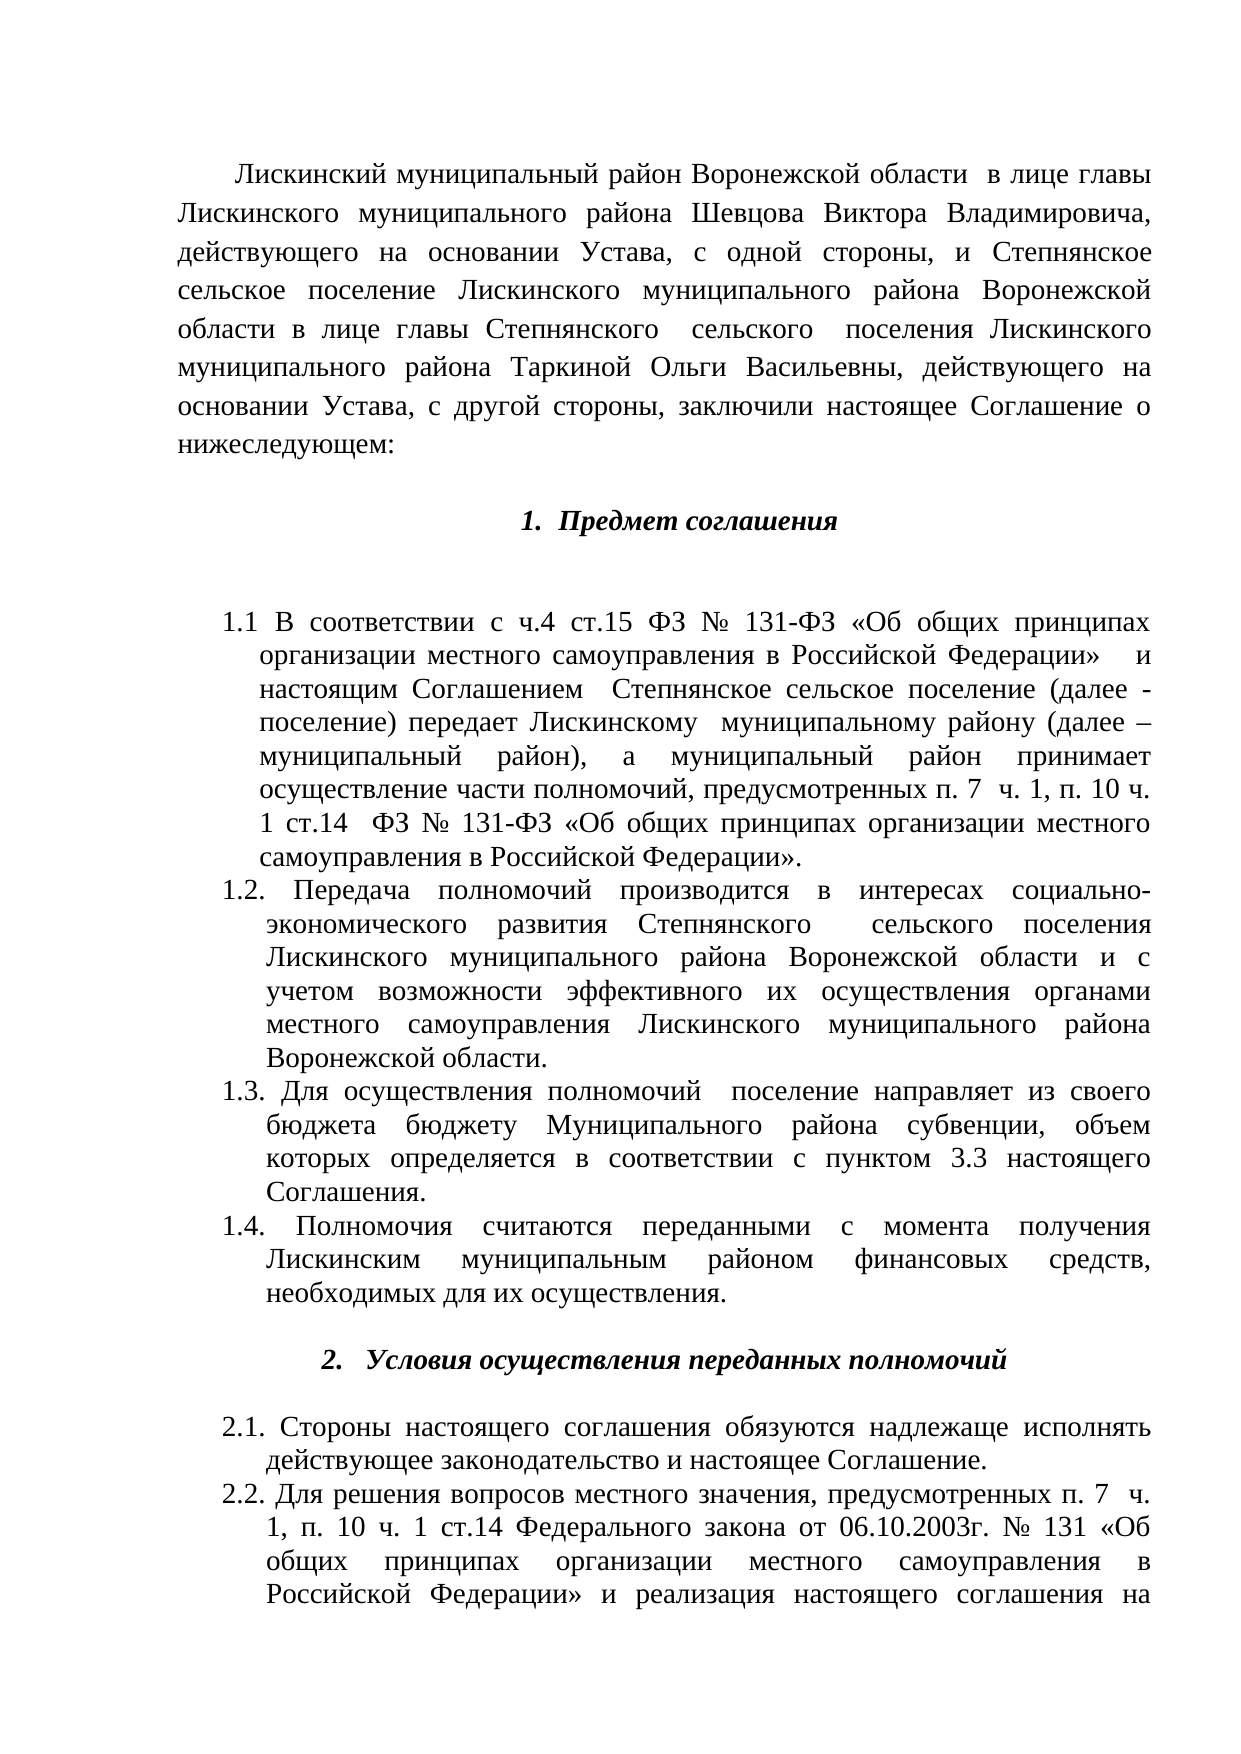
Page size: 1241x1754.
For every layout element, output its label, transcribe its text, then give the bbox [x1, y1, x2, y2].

list Для осуществления полномочий поселение направляет из своего бюджета бюджету Муниципального района субвенции, объем которых определяется в соответствии с пунктом 3.3 настоящего Соглашения. [222, 1073, 1152, 1208]
list Полномочия считаются переданными с момента получения Лискинским муниципальным районом финансовых средств, необходимых для их осуществления. [222, 1208, 1152, 1308]
text 1.2. Передача полномочий производится в интересах социально-экономического развития Степнянского сельского поселения Лискинского муниципального района Воронежской области и с учетом возможности эффективного их осуществления органами местного самоуправления Лискинского муниципального района Воронежской области. [222, 872, 1152, 1073]
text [222, 1476, 1152, 1610]
text 2.1. Стороны настоящего соглашения обязуются надлежаще исполнять действующее законодательство и настоящее Соглашение. [222, 1409, 1152, 1476]
text Лискинский муниципальный район Воронежской области в лице главы Лискинского муниципального района Шевцова Виктора Владимировича, действующего на основании Устава, с одной стороны, и Степнянское сельское поселение Лискинского муниципального района Воронежской области в лице главы Степнянского сельского поселения Лискинского муниципального района Таркиной Ольги Васильевны, действующего на основании Устава, с другой стороны, заключили настоящее Соглашение о нижеследующем: [177, 157, 1152, 460]
list Условия осуществления переданных полномочий [177, 1342, 1152, 1375]
list В соответствии с ч.4 ст.15 ФЗ № 131-ФЗ «Об общих принципах организации местного самоуправления в Российской Федерации» и настоящим Соглашением Степнянское сельское поселение (далее - поселение) передает Лискинскому муниципальному району (далее – муниципальный район), а муниципальный район принимает осуществление части полномочий, предусмотренных п. 7 ч. 1, п. 10 ч. 1 ст.14 ФЗ № 131-ФЗ «Об общих принципах организации местного самоуправления в Российской Федерации». [222, 604, 1152, 872]
list Предмет соглашения [207, 503, 1152, 537]
